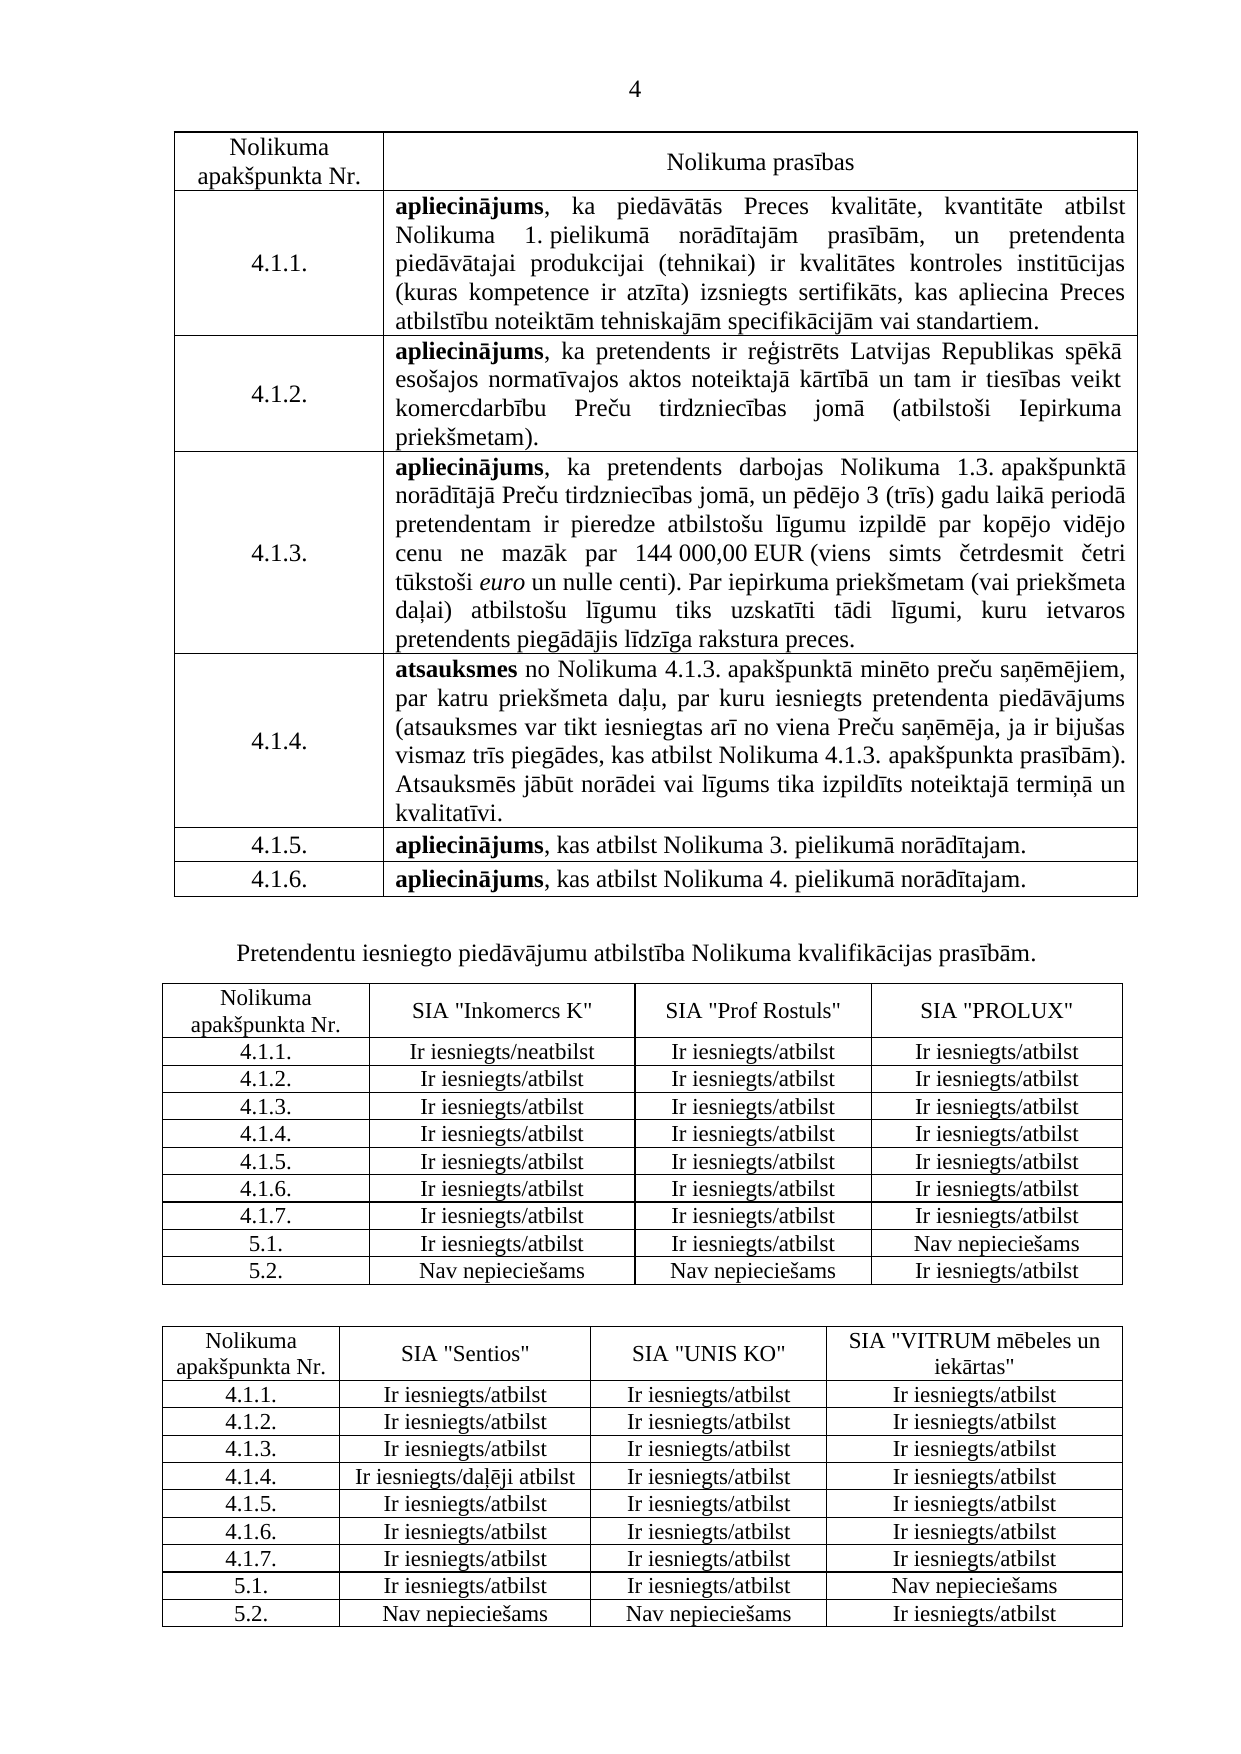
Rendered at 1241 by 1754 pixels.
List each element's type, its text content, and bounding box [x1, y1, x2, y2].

table_cell Nav nepieciešams [827, 1573, 1122, 1599]
table_cell Ir iesniegts/atbilst [636, 1148, 871, 1174]
table_cell 4.1.7. [163, 1545, 339, 1571]
table_cell Ir iesniegts/atbilst [591, 1436, 826, 1462]
table_cell Nav nepieciešams [636, 1257, 871, 1284]
table_cell Ir iesniegts/neatbilst [370, 1038, 634, 1064]
table_cell Ir iesniegts/atbilst [872, 1175, 1122, 1201]
table_cell Ir iesniegts/atbilst [370, 1093, 634, 1119]
table_cell Nav nepieciešams [340, 1600, 590, 1626]
table_header Nolikuma apakšpunkta Nr. [163, 984, 369, 1037]
table_cell apliecinājums, kas atbilst Nolikuma 4. pielikumā norādītajam. [384, 862, 1137, 896]
table_cell 4.1.5. [163, 1148, 369, 1174]
table_header SIA "Sentios" [340, 1327, 590, 1380]
table_cell Ir iesniegts/atbilst [340, 1381, 590, 1407]
table_cell Ir iesniegts/atbilst [370, 1120, 634, 1147]
table_cell Nav nepieciešams [591, 1600, 826, 1626]
table_cell Ir iesniegts/atbilst [340, 1545, 590, 1571]
table_cell Ir iesniegts/atbilst [636, 1230, 871, 1256]
table_cell Ir iesniegts/atbilst [827, 1490, 1122, 1517]
table_header Nolikuma prasības [384, 133, 1137, 190]
table_cell Ir iesniegts/atbilst [636, 1066, 871, 1092]
table_cell Ir iesniegts/atbilst [872, 1203, 1122, 1229]
table_cell Ir iesniegts/atbilst [591, 1408, 826, 1434]
table_header Nolikuma apakšpunkta Nr. [175, 133, 383, 190]
table_cell Ir iesniegts/atbilst [827, 1518, 1122, 1544]
table_header SIA "UNIS KO" [591, 1327, 826, 1380]
table_cell Ir iesniegts/atbilst [340, 1518, 590, 1544]
table_cell Ir iesniegts/atbilst [591, 1490, 826, 1517]
table_cell 4.1.3. [163, 1436, 339, 1462]
table_cell Ir iesniegts/atbilst [872, 1093, 1122, 1119]
table_cell apliecinājums, ka pretendents ir reģistrēts Latvijas Republikas spēkā esošajos normatīvajos aktos noteiktajā kārtībā un tam ir tiesības veikt komercdarbību Preču tirdzniecības jomā (atbilstoši Iepirkuma priekšmetam). [384, 336, 1137, 451]
table_cell 4.1.5. [163, 1490, 339, 1517]
table_cell 4.1.2. [175, 336, 383, 451]
table_cell Ir iesniegts/atbilst [872, 1148, 1122, 1174]
table_cell Ir iesniegts/atbilst [872, 1257, 1122, 1284]
table_cell Ir iesniegts/atbilst [827, 1381, 1122, 1407]
table_cell Ir iesniegts/atbilst [340, 1408, 590, 1434]
table_cell Ir iesniegts/atbilst [340, 1573, 590, 1599]
table_cell 5.2. [163, 1257, 369, 1284]
table_cell Ir iesniegts/atbilst [370, 1066, 634, 1092]
table_cell Ir iesniegts/atbilst [872, 1066, 1122, 1092]
table_cell Ir iesniegts/atbilst [827, 1408, 1122, 1434]
table_header SIA "VITRUM mēbeles un iekārtas" [827, 1327, 1122, 1380]
table_cell Ir iesniegts/atbilst [636, 1093, 871, 1119]
table_cell Ir iesniegts/atbilst [591, 1381, 826, 1407]
table_cell 4.1.4. [163, 1463, 339, 1489]
table_cell Ir iesniegts/atbilst [340, 1436, 590, 1462]
table_cell Ir iesniegts/atbilst [827, 1600, 1122, 1626]
table_header SIA "PROLUX" [872, 984, 1122, 1037]
table_header SIA "Prof Rostuls" [636, 984, 871, 1037]
table_cell 4.1.5. [175, 828, 383, 861]
table_cell Ir iesniegts/atbilst [370, 1203, 634, 1229]
table_cell apliecinājums, ka pretendents darbojas Nolikuma 1.3. apakšpunktā norādītājā Preču tirdzniecības jomā, un pēdējo 3 (trīs) gadu laikā periodā pretendentam ir pieredze atbilstošu līgumu izpildē par kopējo vidējo cenu ne mazāk par 144 000,00 EUR (viens simts četrdesmit četri tūkstoši euro un nulle centi). Par iepirkuma priekšmetam (vai priekšmeta daļai) atbilstošu līgumu tiks uzskatīti tādi līgumi, kuru ietvaros pretendents piegādājis līdzīga rakstura preces. [384, 452, 1137, 653]
table_cell 4.1.6. [163, 1175, 369, 1201]
table_cell 5.1. [163, 1230, 369, 1256]
table_cell Ir iesniegts/daļēji atbilst [340, 1463, 590, 1489]
table_cell Ir iesniegts/atbilst [591, 1545, 826, 1571]
table_cell apliecinājums, kas atbilst Nolikuma 3. pielikumā norādītajam. [384, 828, 1137, 861]
table_cell 4.1.1. [175, 191, 383, 335]
table_cell Ir iesniegts/atbilst [827, 1436, 1122, 1462]
table_cell 5.2. [163, 1600, 339, 1626]
table_cell 4.1.6. [163, 1518, 339, 1544]
table_cell 4.1.6. [175, 862, 383, 896]
table_cell apliecinājums, ka piedāvātās Preces kvalitāte, kvantitāte atbilst Nolikuma 1. pielikumā norādītajām prasībām, un pretendenta piedāvātajai produkcijai (tehnikai) ir kvalitātes kontroles institūcijas (kuras kompetence ir atzīta) izsniegts sertifikāts, kas apliecina Preces atbilstību noteiktām tehniskajām specifikācijām vai standartiem. [384, 191, 1137, 335]
table_cell Ir iesniegts/atbilst [827, 1545, 1122, 1571]
table_cell Nav nepieciešams [872, 1230, 1122, 1256]
table_cell Ir iesniegts/atbilst [340, 1490, 590, 1517]
table_cell 4.1.7. [163, 1203, 369, 1229]
table_cell Ir iesniegts/atbilst [636, 1175, 871, 1201]
table_cell Ir iesniegts/atbilst [591, 1518, 826, 1544]
table_cell Ir iesniegts/atbilst [591, 1573, 826, 1599]
text Pretendentu iesniegto piedāvājumu atbilstība Nolikuma kvalifikācijas prasībām. [177, 938, 1102, 967]
table_cell 4.1.2. [163, 1066, 369, 1092]
table_cell 4.1.1. [163, 1381, 339, 1407]
table_cell Ir iesniegts/atbilst [636, 1038, 871, 1064]
table_header Nolikuma apakšpunkta Nr. [163, 1327, 339, 1380]
table_cell Ir iesniegts/atbilst [370, 1175, 634, 1201]
table_cell 4.1.4. [163, 1120, 369, 1147]
table_cell Ir iesniegts/atbilst [591, 1463, 826, 1489]
table_cell Ir iesniegts/atbilst [872, 1038, 1122, 1064]
table_cell 4.1.3. [175, 452, 383, 653]
table_cell Ir iesniegts/atbilst [370, 1148, 634, 1174]
table_cell 5.1. [163, 1573, 339, 1599]
table_cell 4.1.1. [163, 1038, 369, 1064]
table_header SIA "Inkomercs K" [370, 984, 634, 1037]
table_cell atsauksmes no Nolikuma 4.1.3. apakšpunktā minēto preču saņēmējiem, par katru priekšmeta daļu, par kuru iesniegts pretendenta piedāvājums (atsauksmes var tikt iesniegtas arī no viena Preču saņēmēja, ja ir bijušas vismaz trīs piegādes, kas atbilst Nolikuma 4.1.3. apakšpunkta prasībām). Atsauksmēs jābūt norādei vai līgums tika izpildīts noteiktajā termiņā un kvalitatīvi. [384, 654, 1137, 827]
table_cell Ir iesniegts/atbilst [636, 1120, 871, 1147]
table_cell 4.1.4. [175, 654, 383, 827]
table_cell Ir iesniegts/atbilst [370, 1230, 634, 1256]
table_cell Ir iesniegts/atbilst [872, 1120, 1122, 1147]
table_cell Nav nepieciešams [370, 1257, 634, 1284]
table_cell 4.1.2. [163, 1408, 339, 1434]
table_cell 4.1.3. [163, 1093, 369, 1119]
table_cell Ir iesniegts/atbilst [636, 1203, 871, 1229]
table_cell Ir iesniegts/atbilst [827, 1463, 1122, 1489]
